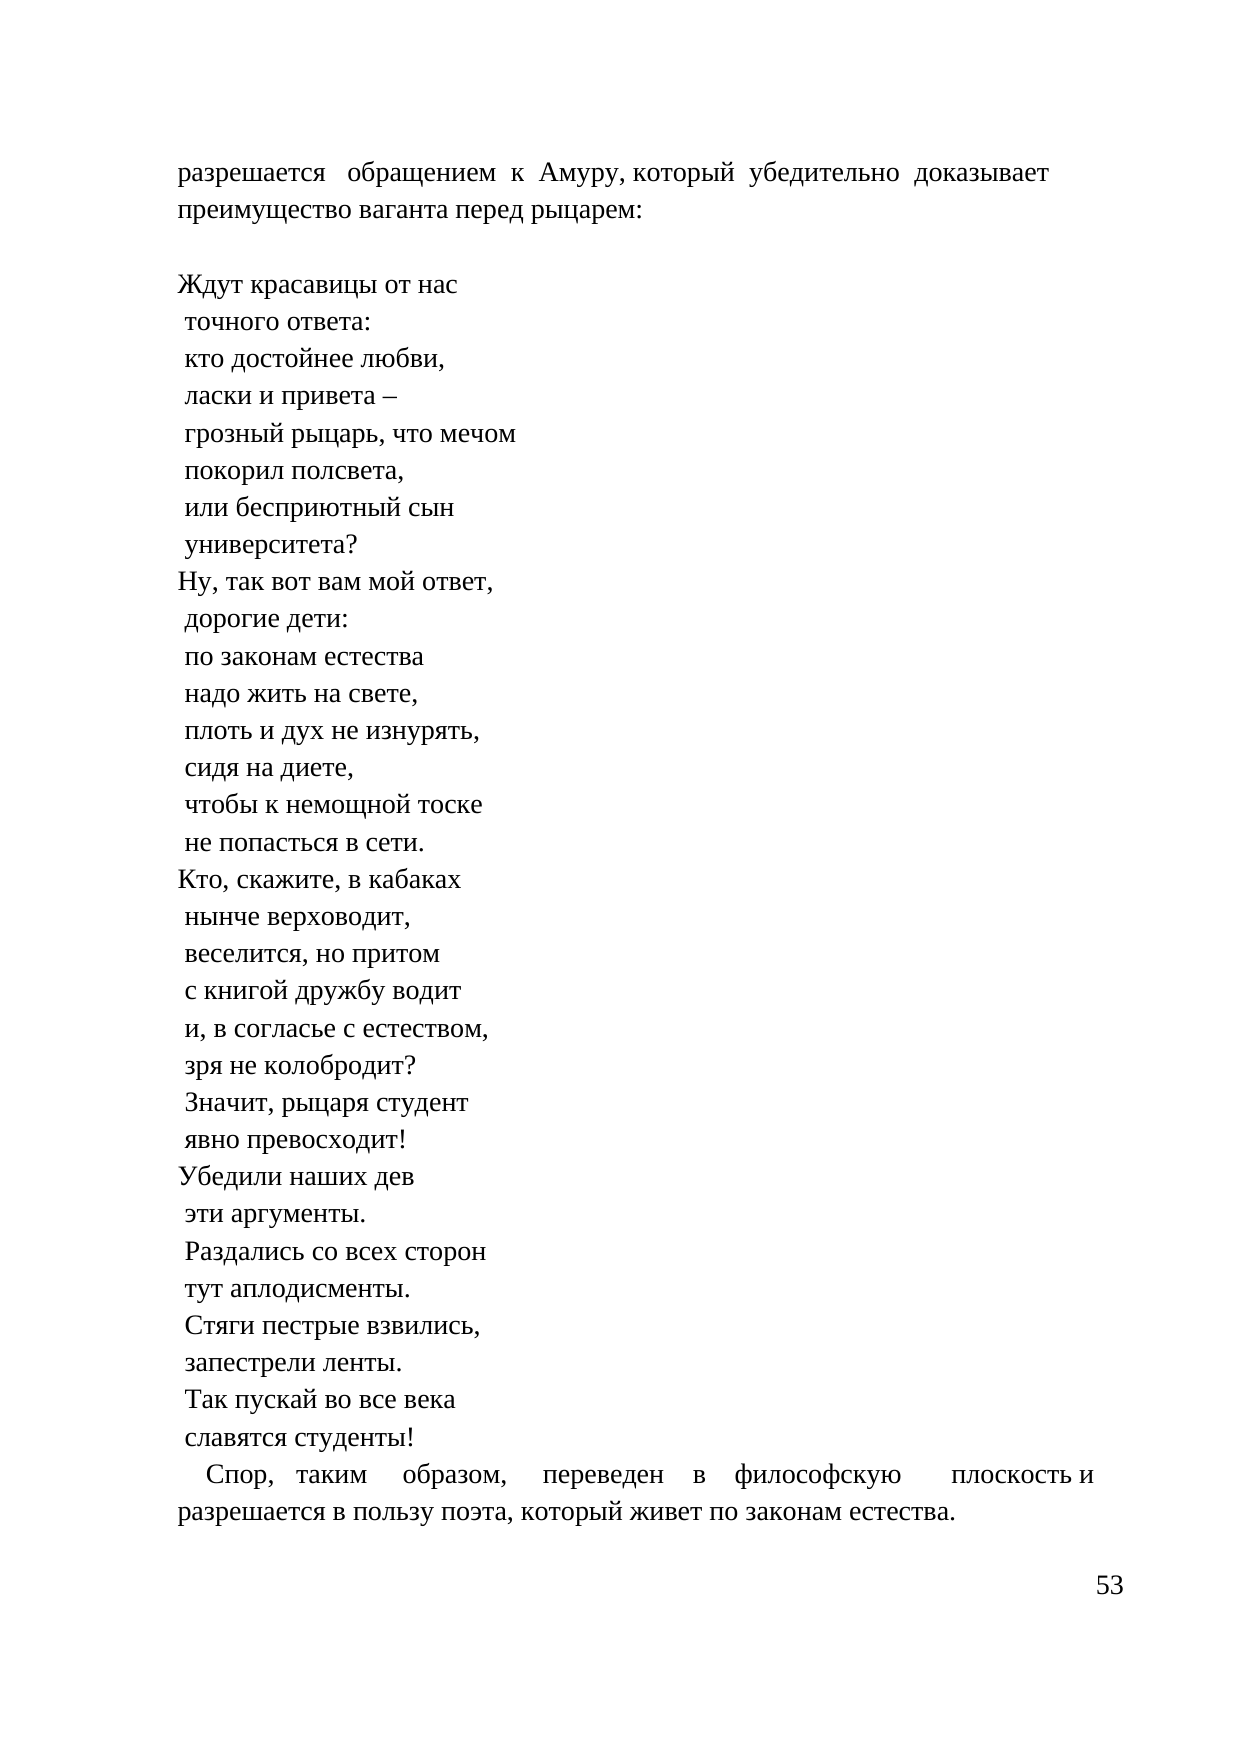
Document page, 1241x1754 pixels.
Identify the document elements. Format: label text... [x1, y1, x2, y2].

text разрешается обращением к Амуру, который убедительно доказывает преимущество ваганта перед рыцарем: Ждут красавицы от нас точного ответа: кто достойнее любви, ласки и привета – грозный рыцарь, что мечом покорил полсвета, или бесприютный сын университета? Ну, так вот вам мой ответ, дорогие дети: по законам естества надо жить на свете, плоть и дух не изнурять, сидя на диете, чтобы к немощной тоске не попасться в сети. Кто, скажите, в кабаках нынче верховодит, веселится, но притом с книгой дружбу водит и, в согласье с естеством, зря не колобродит? Значит, рыцаря студент явно превосходит! Убедили наших дев эти аргументы. Раздались со всех сторон тут аплодисменты. Стяги пестрые взвились, запестрели ленты. Так пускай во все века славятся студенты! Спор, таким образом, переведен в философскую плоскость и разрешается в пользу поэта, который живет по законам естества. 53 [177, 118, 1152, 1601]
